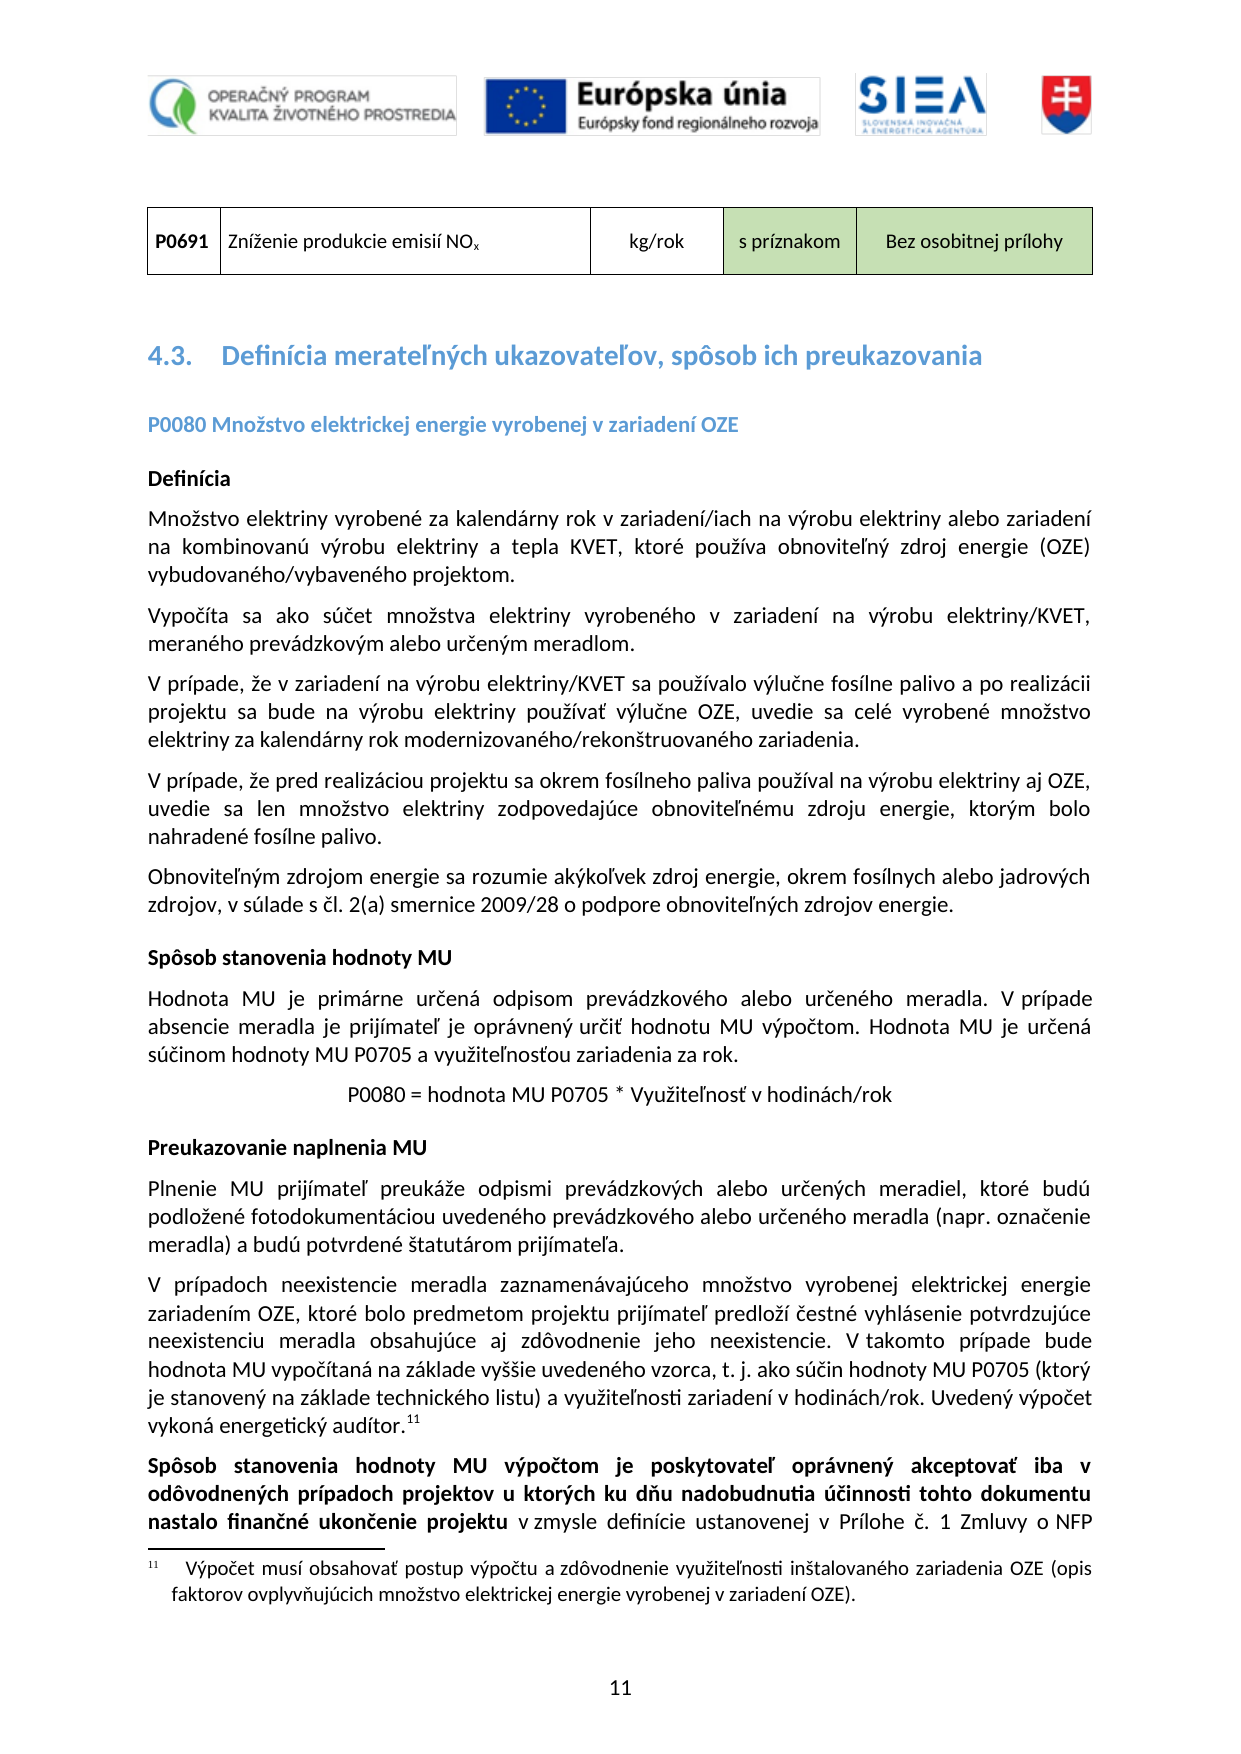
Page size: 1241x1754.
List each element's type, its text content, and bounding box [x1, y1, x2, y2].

text Hodnota MU je primárne určená odpisom prevádzkového alebo určeného meradla. V prípade absencie meradla je prijímateľ je oprávnený určiť hodnotu MU výpočtom. Hodnota MU je určená súčinom hodnoty MU P0705 a využiteľnosťou zariadenia za rok. [148, 984, 1092, 1068]
text V prípadoch neexistencie meradla zaznamenávajúceho množstvo vyrobenej elektrickej energie zariadením OZE, ktoré bolo predmetom projektu prijímateľ predloží čestné vyhlásenie potvrdzujúce neexistenciu meradla obsahujúce aj zdôvodnenie jeho neexistencie. V takomto prípade bude hodnota MU vypočítaná na základe vyššie uvedeného vzorca, t. j. ako súčin hodnoty MU P0705 (ktorý je stanovený na základe technického listu) a využiteľnosti zariadení v hodinách/rok. Uvedený výpočet vykoná energetický audítor. [148, 1271, 1092, 1439]
table_cell Zníženie produkcie emisií NOx [221, 208, 590, 274]
text Plnenie MU prijímateľ preukáže odpismi prevádzkových alebo určených meradiel, ktoré budú podložené fotodokumentáciou uvedeného prevádzkového alebo určeného meradla (napr. označenie meradla) a budú potvrdené štatutárom prijímateľa. [148, 1174, 1092, 1258]
picture [147, 73, 1093, 139]
subtitle Definícia merateľných ukazovateľov, spôsob ich preukazovania [148, 337, 1092, 373]
table_cell P0691 [148, 208, 220, 274]
text Preukazovanie naplnenia MU [148, 1133, 1092, 1162]
subtitle P0080 Množstvo elektrickej energie vyrobenej v zariadení OZE [148, 411, 1092, 439]
text V prípade, že v zariadení na výrobu elektriny/KVET sa používalo výlučne fosílne palivo a po realizácii projektu sa bude na výrobu elektriny používať výlučne OZE, uvedie sa celé vyrobené množstvo elektriny za kalendárny rok modernizovaného/rekonštruovaného zariadenia. [148, 669, 1092, 753]
text Vypočíta sa ako súčet množstva elektriny vyrobeného v zariadení na výrobu elektriny/KVET, meraného prevádzkovým alebo určeným meradlom. [148, 601, 1092, 657]
text V prípade, že pred realizáciou projektu sa okrem fosílneho paliva používal na výrobu elektriny aj OZE, uvedie sa len množstvo elektriny zodpovedajúce obnoviteľnému zdroju energie, ktorým bolo nahradené fosílne palivo. [148, 766, 1092, 850]
text Definícia [148, 464, 1092, 492]
table_cell s príznakom [724, 208, 856, 274]
text Množstvo elektriny vyrobené za kalendárny rok v zariadení/iach na výrobu elektriny alebo zariadení na kombinovanú výrobu elektriny a tepla KVET, ktoré používa obnoviteľný zdroj energie (OZE) vybudovaného/vybaveného projektom. [148, 504, 1092, 588]
text Obnoviteľným zdrojom energie sa rozumie akýkoľvek zdroj energie, okrem fosílnych alebo jadrových zdrojov, v súlade s čl. 2(a) smernice 2009/28 o podpore obnoviteľných zdrojov energie. [148, 862, 1092, 918]
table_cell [857, 208, 1092, 274]
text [148, 1451, 1092, 1535]
table_cell kg/rok [591, 208, 723, 274]
text Spôsob stanovenia hodnoty MU [148, 943, 1092, 971]
text P0080 = hodnota MU P0705 * Využiteľnosť v hodinách/rok [148, 1081, 1092, 1108]
